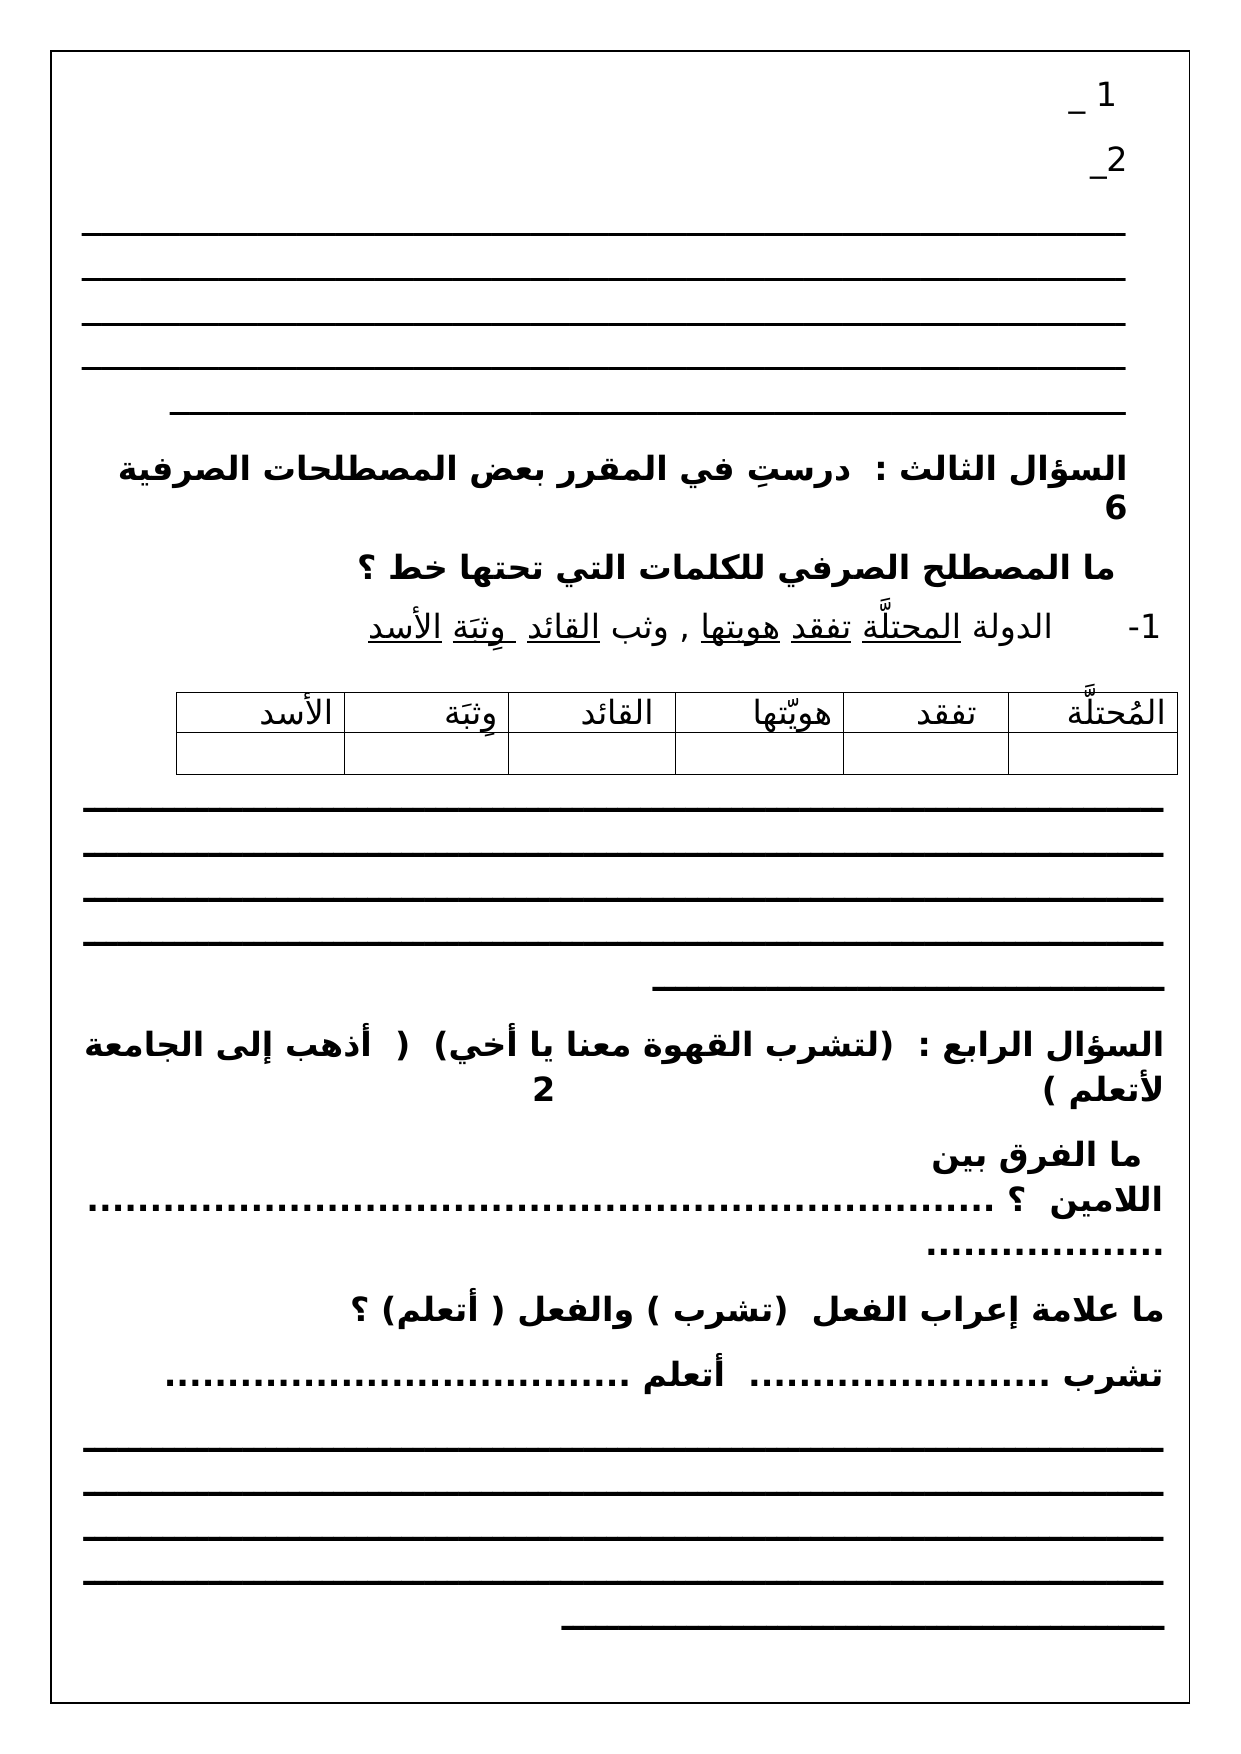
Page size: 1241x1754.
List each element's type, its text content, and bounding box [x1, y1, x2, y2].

text السؤال الثالث : درستِ في المقرر بعض المصطلحات الصرفية 6 [75, 449, 1128, 527]
table_cell [1009, 733, 1177, 774]
text ما الفرق بين اللامين ؟ ........................................................................................... [75, 1136, 1165, 1264]
table_header الأسد [177, 693, 344, 732]
table_cell [676, 733, 843, 774]
text تشرب ........................ أتعلم ..................................... [75, 1356, 1165, 1394]
table_cell [844, 733, 1008, 774]
table_cell [509, 733, 675, 774]
text ما علامة إعراب الفعل (تشرب ) والفعل ( أتعلم) ؟ [75, 1290, 1165, 1329]
text السؤال الرابع : (لتشرب القهوة معنا يا أخي) ( أذهب إلى الجامعة لأتعلم ) 2 [75, 1026, 1165, 1109]
table_header تفقد [844, 693, 1008, 732]
table_header القائد [509, 693, 675, 732]
table_cell [345, 733, 508, 774]
text ـــــــــــــــــــــــــــــــــــــــــــــــــــــــــــــــــــــــــــــــــــــــــــــــــــــــــــــــــــــــــــــــــــــــــــــــــــــــــــــــــــــــــــــــــــــــــــــــــــــــــــــــــــــــــــــــــــــــــــــــــــــــــــــــــــــــــــــــــــــــــــــــــــــــــــــــــــــــــــــــــــــــــــــــــــــــــــــــــــــــــــــــــــــــــــــــــــــــــــــــــــــــــــــــــــــــــــــــــ [75, 1421, 1165, 1638]
text ـــــــــــــــــــــــــــــــــــــــــــــــــــــــــــــــــــــــــــــــــــــــــــــــــــــــــــــــــــــــــــــــــــــــــــــــــــــــــــــــــــــــــــــــــــــــــــــــــــــــــــــــــــــــــــــــــــــــــــــــــــــــــــــــــــــــــــــــــــــــــــــــــــــــــــــــــــــــــــــــــــــــــــــــــــــــــــــــــــــــــــــــــــــــــــــــــــــــــــــــــــــــــــــــــــــــــ [75, 782, 1165, 999]
table_cell [177, 733, 344, 774]
table_header وِثبَة [345, 693, 508, 732]
table_header هويّتها [676, 693, 843, 732]
text 2_ [75, 140, 1128, 179]
text 1 _ [75, 75, 1128, 114]
list الدولة المحتلَّة تفقد هويتها , وثب القائد وِثبَة الأسد [75, 608, 1128, 647]
table_header المُحتلَّة [1009, 693, 1177, 732]
text ــــــــــــــــــــــــــــــــــــــــــــــــــــــــــــــــــــــــــــــــــــــــــــــــــــــــــــــــــــــــــــــــــــــــــــــــــــــــــــــــــــــــــــــــــــــــــــــــــــــــــــــــــــــــــــــــــــــــــــــــــــــــــــــــــــــــــــــــــــــــــــــــــــــــــــــــــــــــــــــــــــــــــــــــــــــــــــــــــــــــــــــــــــــــــــــــــــــــــــــــــــــــــــــــــــــــــــــــــــــــــــــــــــــــــــــــــــــــــــــــــــــــــــــــــــــــــــــــــــــــــــــ [75, 206, 1128, 423]
text ما المصطلح الصرفي للكلمات التي تحتها خط ؟ [75, 548, 1128, 587]
